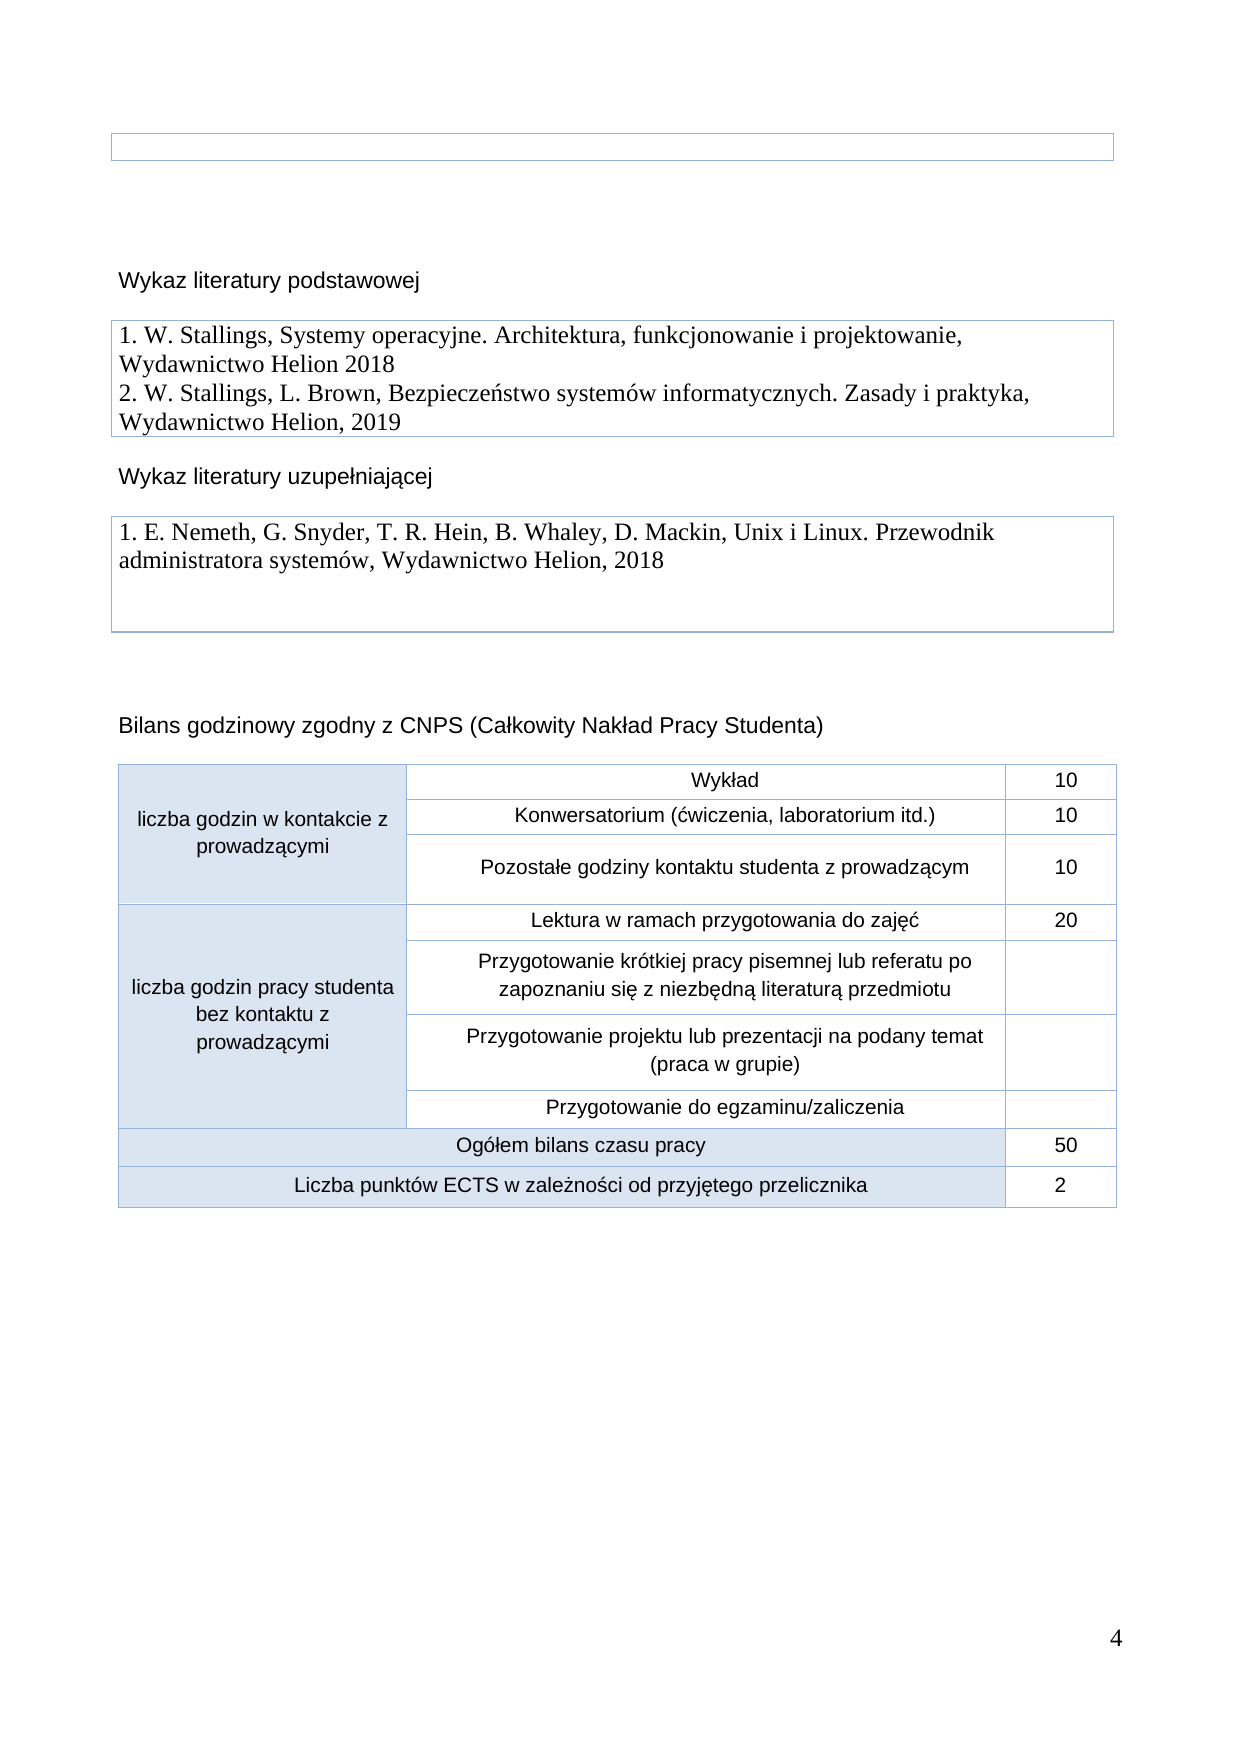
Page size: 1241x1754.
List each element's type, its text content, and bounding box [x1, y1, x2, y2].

table_header 1. E. Nemeth, G. Snyder, T. R. Hein, B. Whaley, D. Mackin, Unix i Linux. Przewodnik administratora systemów, Wydawnictwo Helion, 2018 [112, 517, 1113, 631]
text Wykaz literatury uzupełniającej [118, 463, 1122, 489]
table_cell Przygotowanie do egzaminu/zaliczenia [407, 1091, 1005, 1128]
table_cell Przygotowanie projektu lub prezentacji na podany temat (praca w grupie) [407, 1015, 1005, 1090]
table_cell 10 [1006, 835, 1116, 903]
table_cell Konwersatorium (ćwiczenia, laboratorium itd.) [407, 800, 1005, 834]
table_cell [1006, 1015, 1116, 1090]
table_header 10 [1006, 765, 1116, 799]
table_cell liczba godzin pracy studenta bez kontaktu z prowadzącymi [119, 905, 406, 1128]
table_cell 2 [1006, 1167, 1116, 1207]
table_cell 20 [1006, 905, 1116, 940]
table_cell [1006, 941, 1116, 1014]
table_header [112, 134, 1113, 160]
table_header liczba godzin w kontakcie z prowadzącymi [119, 765, 406, 903]
table_cell [1006, 1091, 1116, 1128]
table_cell Liczba punktów ECTS w zależności od przyjętego przelicznika [119, 1167, 1005, 1207]
table_cell Ogółem bilans czasu pracy [119, 1129, 1005, 1166]
text Wykaz literatury podstawowej [118, 267, 1122, 293]
table_header Wykład [407, 765, 1005, 799]
table_cell Pozostałe godziny kontaktu studenta z prowadzącym [407, 835, 1005, 903]
table_cell 10 [1006, 800, 1116, 834]
table_cell Przygotowanie krótkiej pracy pisemnej lub referatu po zapoznaniu się z niezbędną literaturą przedmiotu [407, 941, 1005, 1014]
table_cell 50 [1006, 1129, 1116, 1166]
table_cell Lektura w ramach przygotowania do zajęć [407, 905, 1005, 940]
table_header 1. W. Stallings, Systemy operacyjne. Architektura, funkcjonowanie i projektowanie, Wydawnictwo Helion 2018 2. W. Stallings, L. Brown, Bezpieczeństwo systemów informatycznych. Zasady i praktyka, Wydawnictwo Helion, 2019 [112, 321, 1113, 436]
text Bilans godzinowy zgodny z CNPS (Całkowity Nakład Pracy Studenta) [118, 712, 1122, 738]
